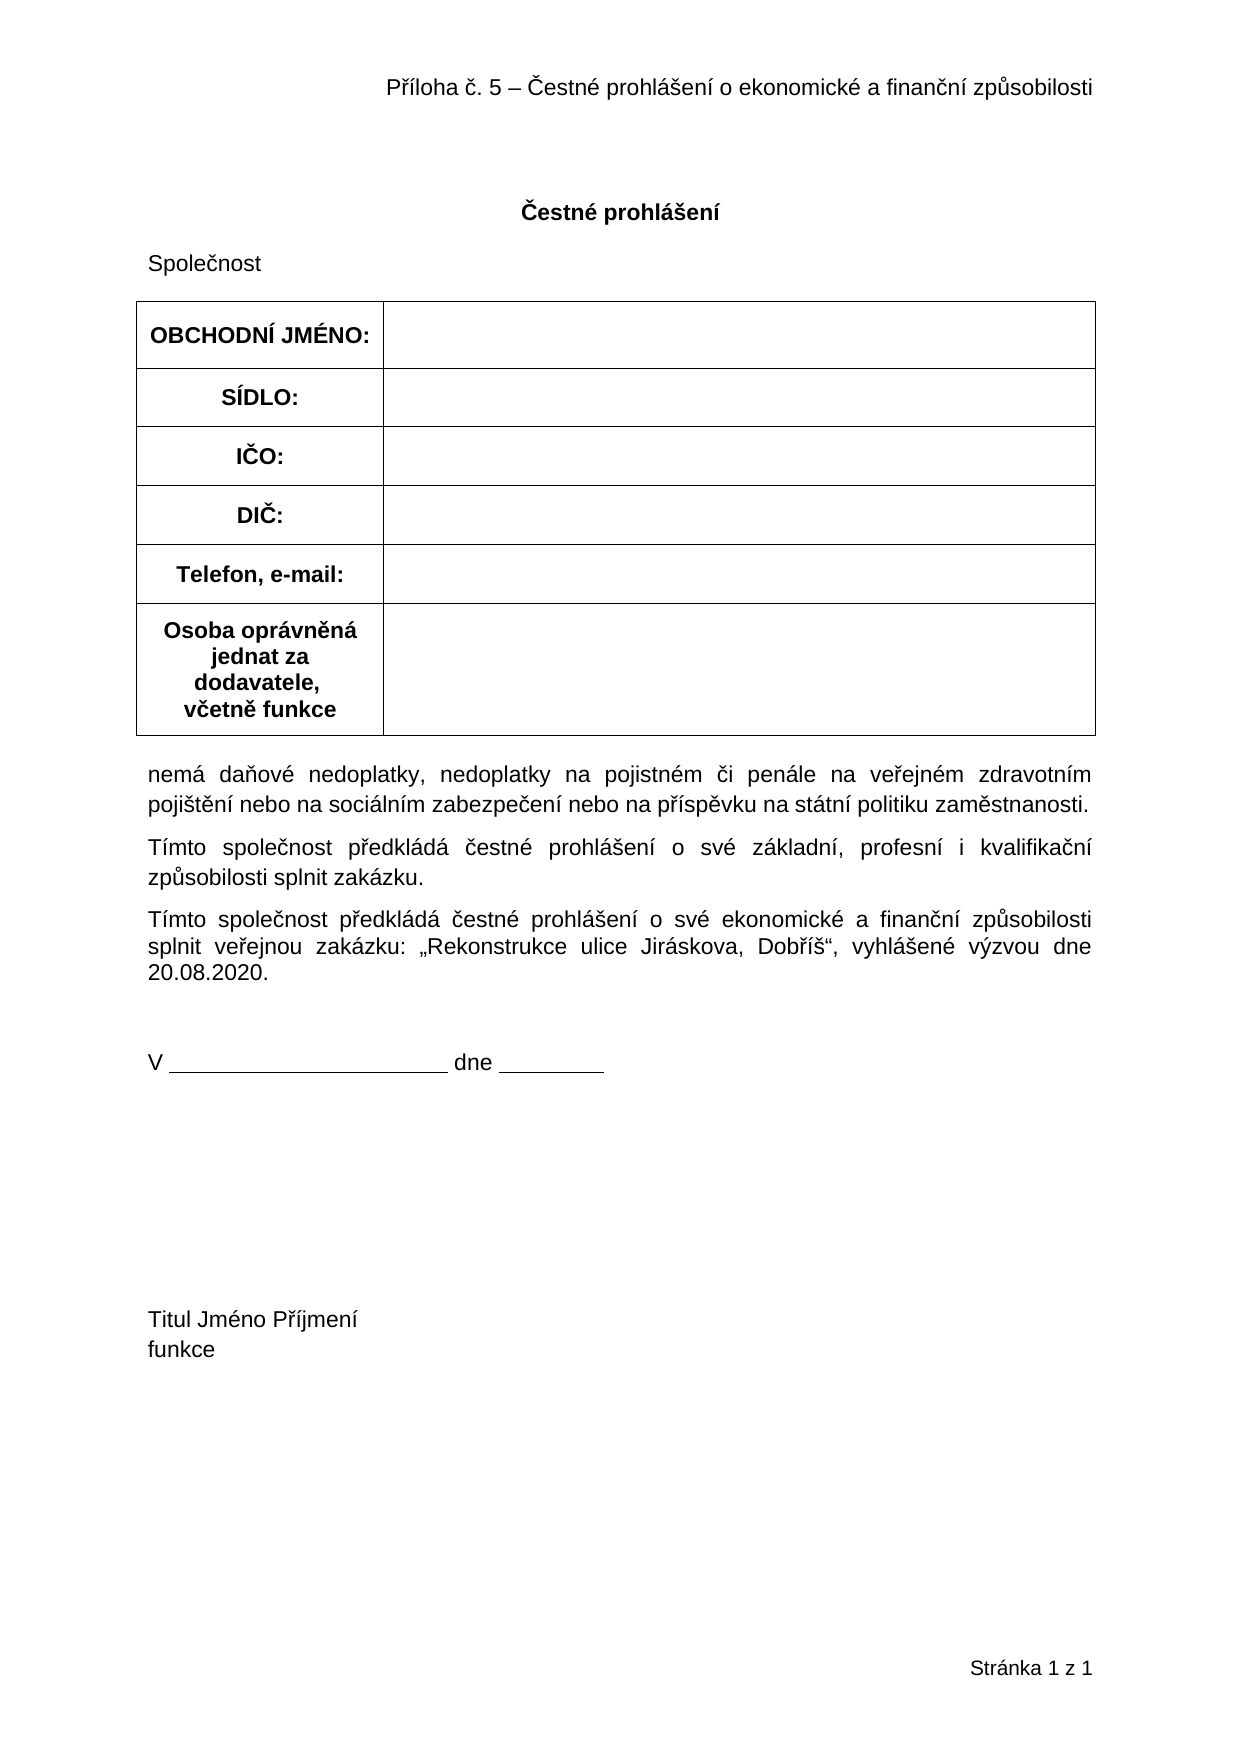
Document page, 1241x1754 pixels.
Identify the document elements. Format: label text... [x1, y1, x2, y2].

table_header Obchodní jméno: [137, 302, 383, 368]
table_header [384, 302, 1095, 368]
table_cell [384, 604, 1095, 734]
table_cell [384, 545, 1095, 603]
table_cell Sídlo: [137, 369, 383, 426]
text Tímto společnost předkládá čestné prohlášení o své základní, profesní i kvalifikační způsobilosti splnit zakázku. [148, 833, 1093, 890]
table_cell IČO: [137, 427, 383, 485]
text funkce [148, 1336, 1093, 1362]
table_cell [384, 486, 1095, 544]
table_cell Osoba oprávněná jednat za dodavatele, včetně funkce [137, 604, 383, 734]
table_cell [384, 427, 1095, 485]
text Společnost [148, 250, 1093, 276]
text nemá daňové nedoplatky, nedoplatky na pojistném či penále na veřejném zdravotním pojištění nebo na sociálním zabezpečení nebo na příspěvku na státní politiku zaměstnanosti. [148, 761, 1093, 817]
table_cell [384, 369, 1095, 426]
text V dne [148, 1049, 1093, 1075]
text Titul Jméno Příjmení [148, 1306, 1093, 1332]
subtitle Tímto společnost předkládá čestné prohlášení o své ekonomické a finanční způsobilosti splnit veřejnou zakázku: „Rekonstrukce ulice Jiráskova, Dobříš“, vyhlášené výzvou dne 20.08.2020. [148, 906, 1093, 985]
text Čestné prohlášení [148, 199, 1093, 225]
table_cell DIČ: [137, 486, 383, 544]
table_cell Telefon, e-mail: [137, 545, 383, 603]
